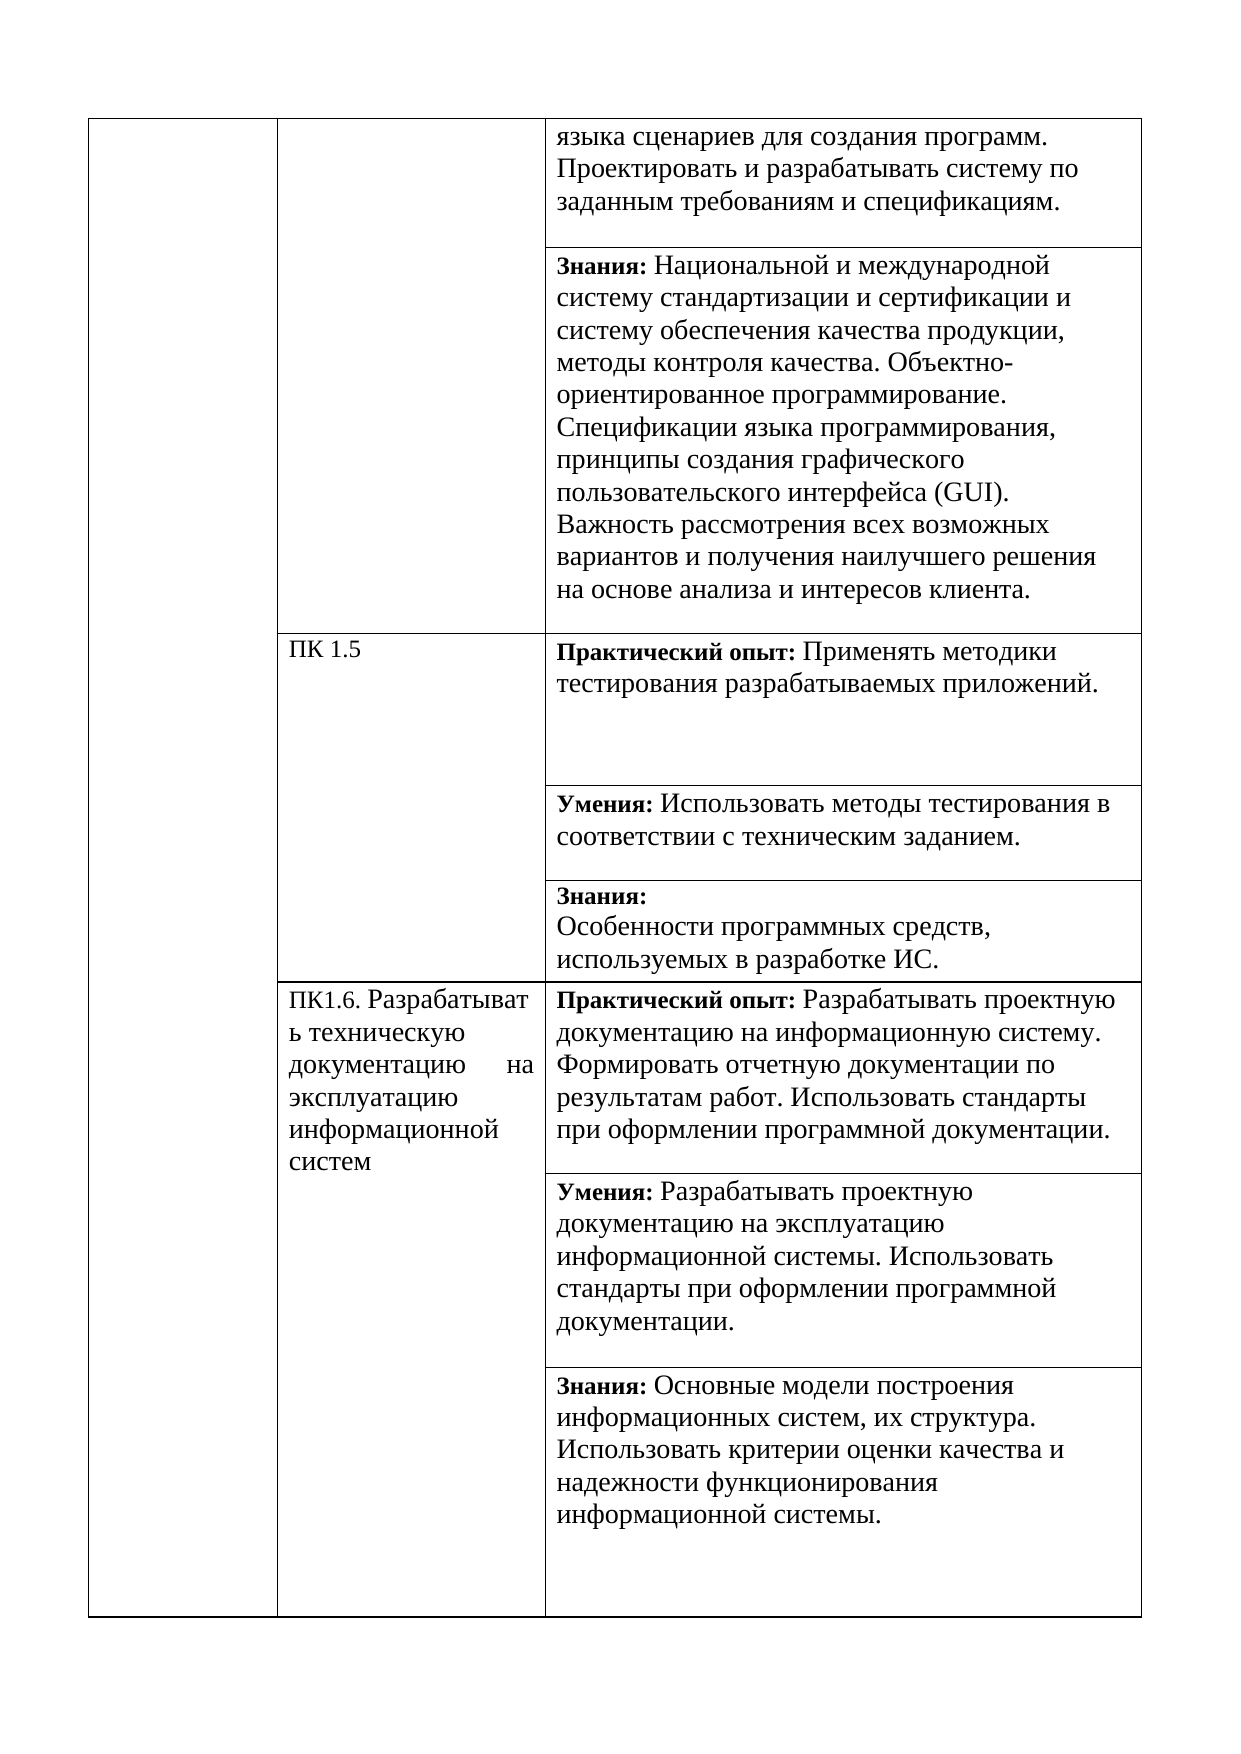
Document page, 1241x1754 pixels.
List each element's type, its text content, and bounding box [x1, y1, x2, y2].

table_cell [546, 119, 1141, 247]
table_cell ПК 1.5 [278, 634, 545, 981]
table_cell Умения: Использовать методы тестирования в соответствии с техническим заданием. [546, 786, 1141, 880]
table_cell Знания: Особенности программных средств, используемых в разработке ИС. [546, 881, 1141, 981]
table_cell Практический опыт: Применять методики тестирования разрабатываемых приложений. [546, 634, 1141, 785]
table_cell Практический опыт: Разрабатывать проектную документацию на информационную систему. Формировать отчетную документации по результатам работ. Использовать стандарты при оформлении программной документации. [546, 983, 1141, 1173]
table_cell Знания: Национальной и международной систему стандартизации и сертификации и систему обеспечения качества продукции, методы контроля качества. Объектно-ориентированное программирование. Спецификации языка программирования, принципы создания графического пользовательского интерфейса (GUI). Важность рассмотрения всех возможных вариантов и получения наилучшего решения на основе анализа и интересов клиента. [546, 248, 1141, 633]
table_cell ПК1.6. Разрабатывать техническую документацию на эксплуатацию информационной систем [278, 983, 545, 1616]
table_cell Знания: Основные модели построения информационных систем, их структура. Использовать критерии оценки качества и надежности функционирования информационной системы. [546, 1368, 1141, 1616]
table_cell Умения: Разрабатывать проектную документацию на эксплуатацию информационной системы. Использовать стандарты при оформлении программной документации. [546, 1174, 1141, 1367]
